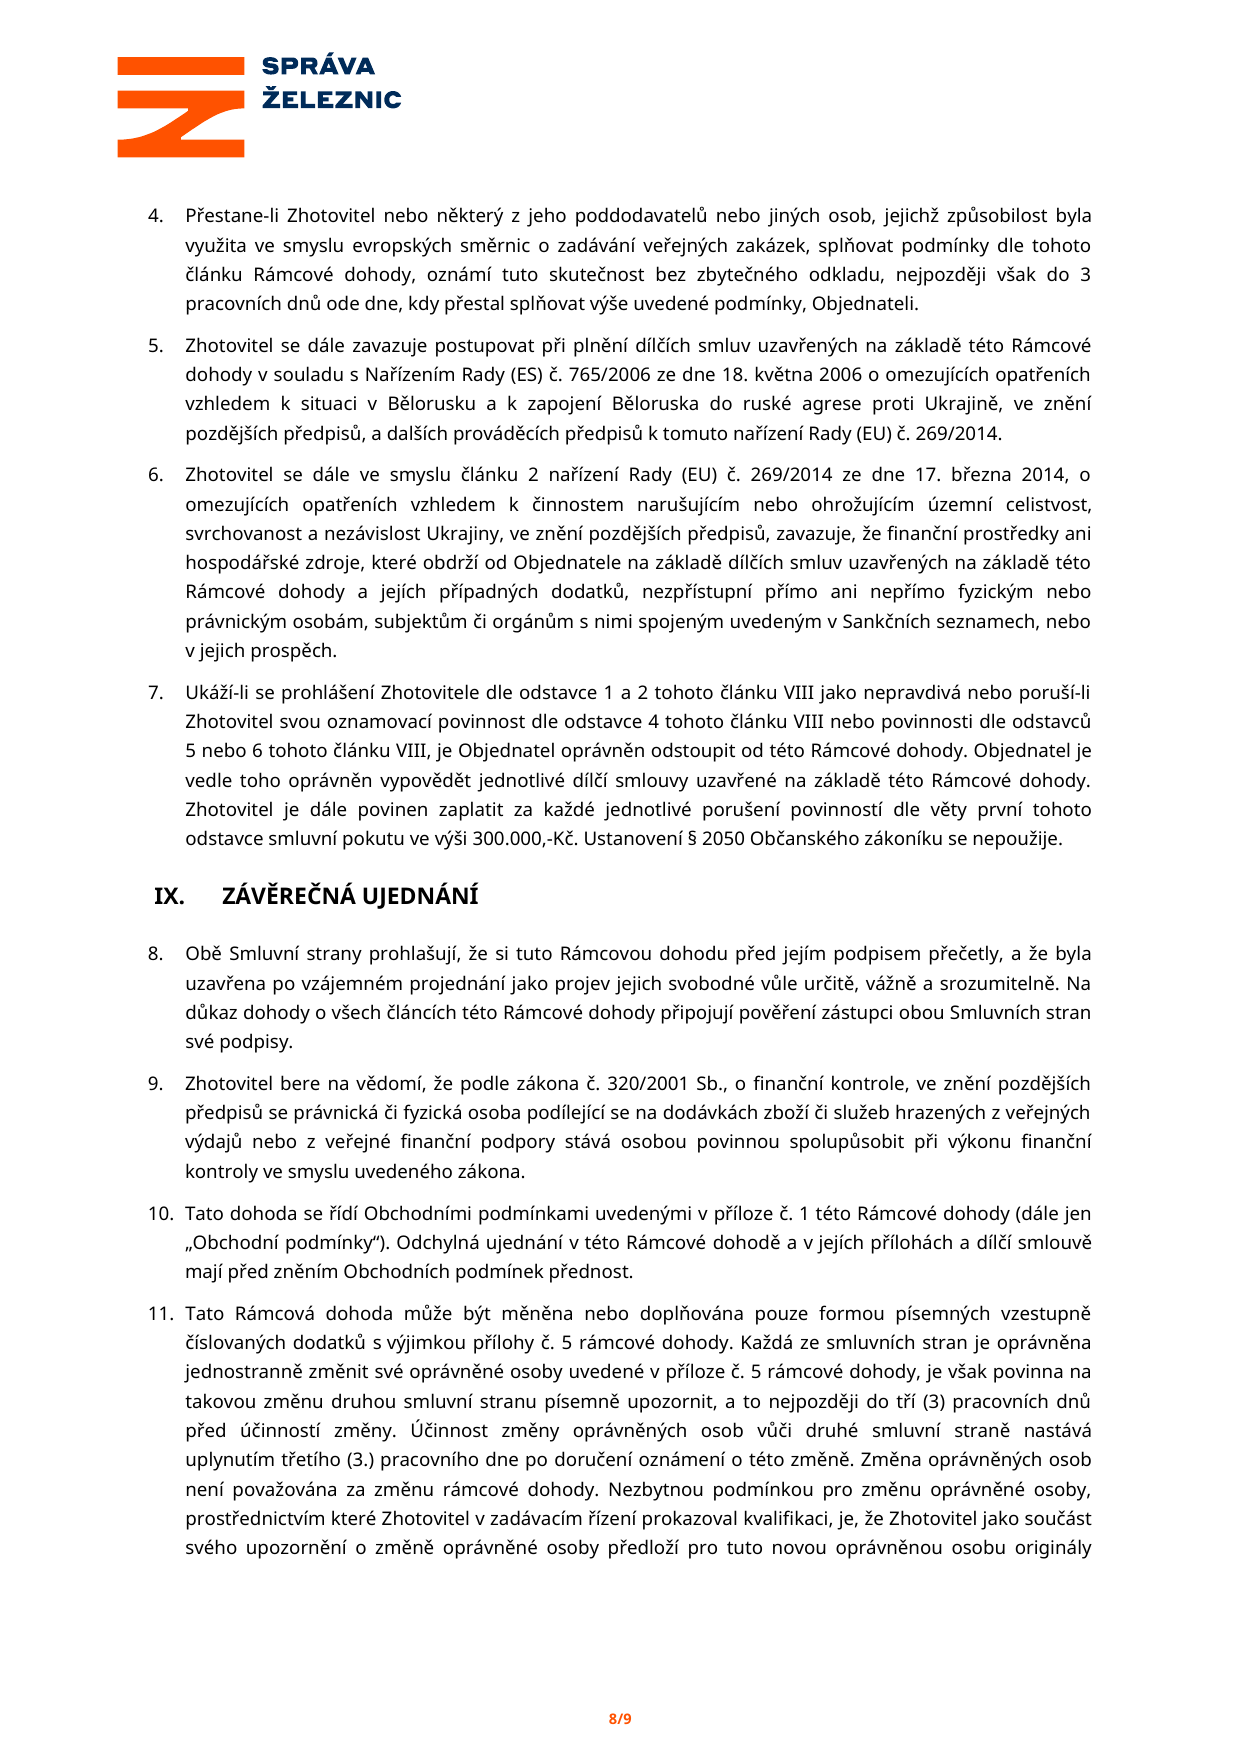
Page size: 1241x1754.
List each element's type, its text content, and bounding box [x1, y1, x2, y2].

list Ukáží-li se prohlášení Zhotovitele dle odstavce 1 a 2 tohoto článku VIII jako nepravdivá nebo poruší-li Zhotovitel svou oznamovací povinnost dle odstavce 4 tohoto článku VIII nebo povinnosti dle odstavců 5 nebo 6 tohoto článku VIII, je Objednatel oprávněn odstoupit od této Rámcové dohody. Objednatel je vedle toho oprávněn vypovědět jednotlivé dílčí smlouvy uzavřené na základě této Rámcové dohody. Zhotovitel je dále povinen zaplatit za každé jednotlivé porušení povinností dle věty první tohoto odstavce smluvní pokutu ve výši 300.000,-Kč. Ustanovení § 2050 Občanského zákoníku se nepoužije. [148, 679, 1093, 851]
list Zhotovitel se dále zavazuje postupovat při plnění dílčích smluv uzavřených na základě této Rámcové dohody v souladu s Nařízením Rady (ES) č. 765/2006 ze dne 18. května 2006 o omezujících opatřeních vzhledem k situaci v Bělorusku a k zapojení Běloruska do ruské agrese proti Ukrajině, ve znění pozdějších předpisů, a dalších prováděcích předpisů k tomuto nařízení Rady (EU) č. 269/2014. [148, 332, 1093, 446]
list Obě Smluvní strany prohlašují, že si tuto Rámcovou dohodu před jejím podpisem přečetly, a že byla uzavřena po vzájemném projednání jako projev jejich svobodné vůle určitě, vážně a srozumitelně. Na důkaz dohody o všech článcích této Rámcové dohody připojují pověření zástupci obou Smluvních stran své podpisy. [148, 941, 1093, 1054]
list Přestane-li Zhotovitel nebo některý z jeho poddodavatelů nebo jiných osob, jejichž způsobilost byla využita ve smyslu evropských směrnic o zadávání veřejných zakázek, splňovat podmínky dle tohoto článku Rámcové dohody, oznámí tuto skutečnost bez zbytečného odkladu, nejpozději však do 3 pracovních dnů ode dne, kdy přestal splňovat výše uvedené podmínky, Objednateli. [148, 203, 1093, 316]
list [148, 1300, 1093, 1560]
list Zhotovitel se dále ve smyslu článku 2 nařízení Rady (EU) č. 269/2014 ze dne 17. března 2014, o omezujících opatřeních vzhledem k činnostem narušujícím nebo ohrožujícím územní celistvost, svrchovanost a nezávislost Ukrajiny, ve znění pozdějších předpisů, zavazuje, že finanční prostředky ani hospodářské zdroje, které obdrží od Objednatele na základě dílčích smluv uzavřených na základě této Rámcové dohody a jejích případných dodatků, nezpřístupní přímo ani nepřímo fyzickým nebo právnickým osobám, subjektům či orgánům s nimi spojeným uvedeným v Sankčních seznamech, nebo v jejich prospěch. [148, 462, 1093, 663]
list Zhotovitel bere na vědomí, že podle zákona č. 320/2001 Sb., o finanční kontrole, ve znění pozdějších předpisů se právnická či fyzická osoba podílející se na dodávkách zboží či služeb hrazených z veřejných výdajů nebo z veřejné finanční podpory stává osobou povinnou spolupůsobit při výkonu finanční kontroly ve smyslu uvedeného zákona. [148, 1070, 1093, 1184]
list ZÁVĚREČNÁ UJEDNÁNÍ [185, 880, 1093, 911]
list Tato dohoda se řídí Obchodními podmínkami uvedenými v příloze č. 1 této Rámcové dohody (dále jen „Obchodní podmínky“). Odchylná ujednání v této Rámcové dohodě a v jejích přílohách a dílčí smlouvě mají před zněním Obchodních podmínek přednost. [148, 1200, 1093, 1284]
